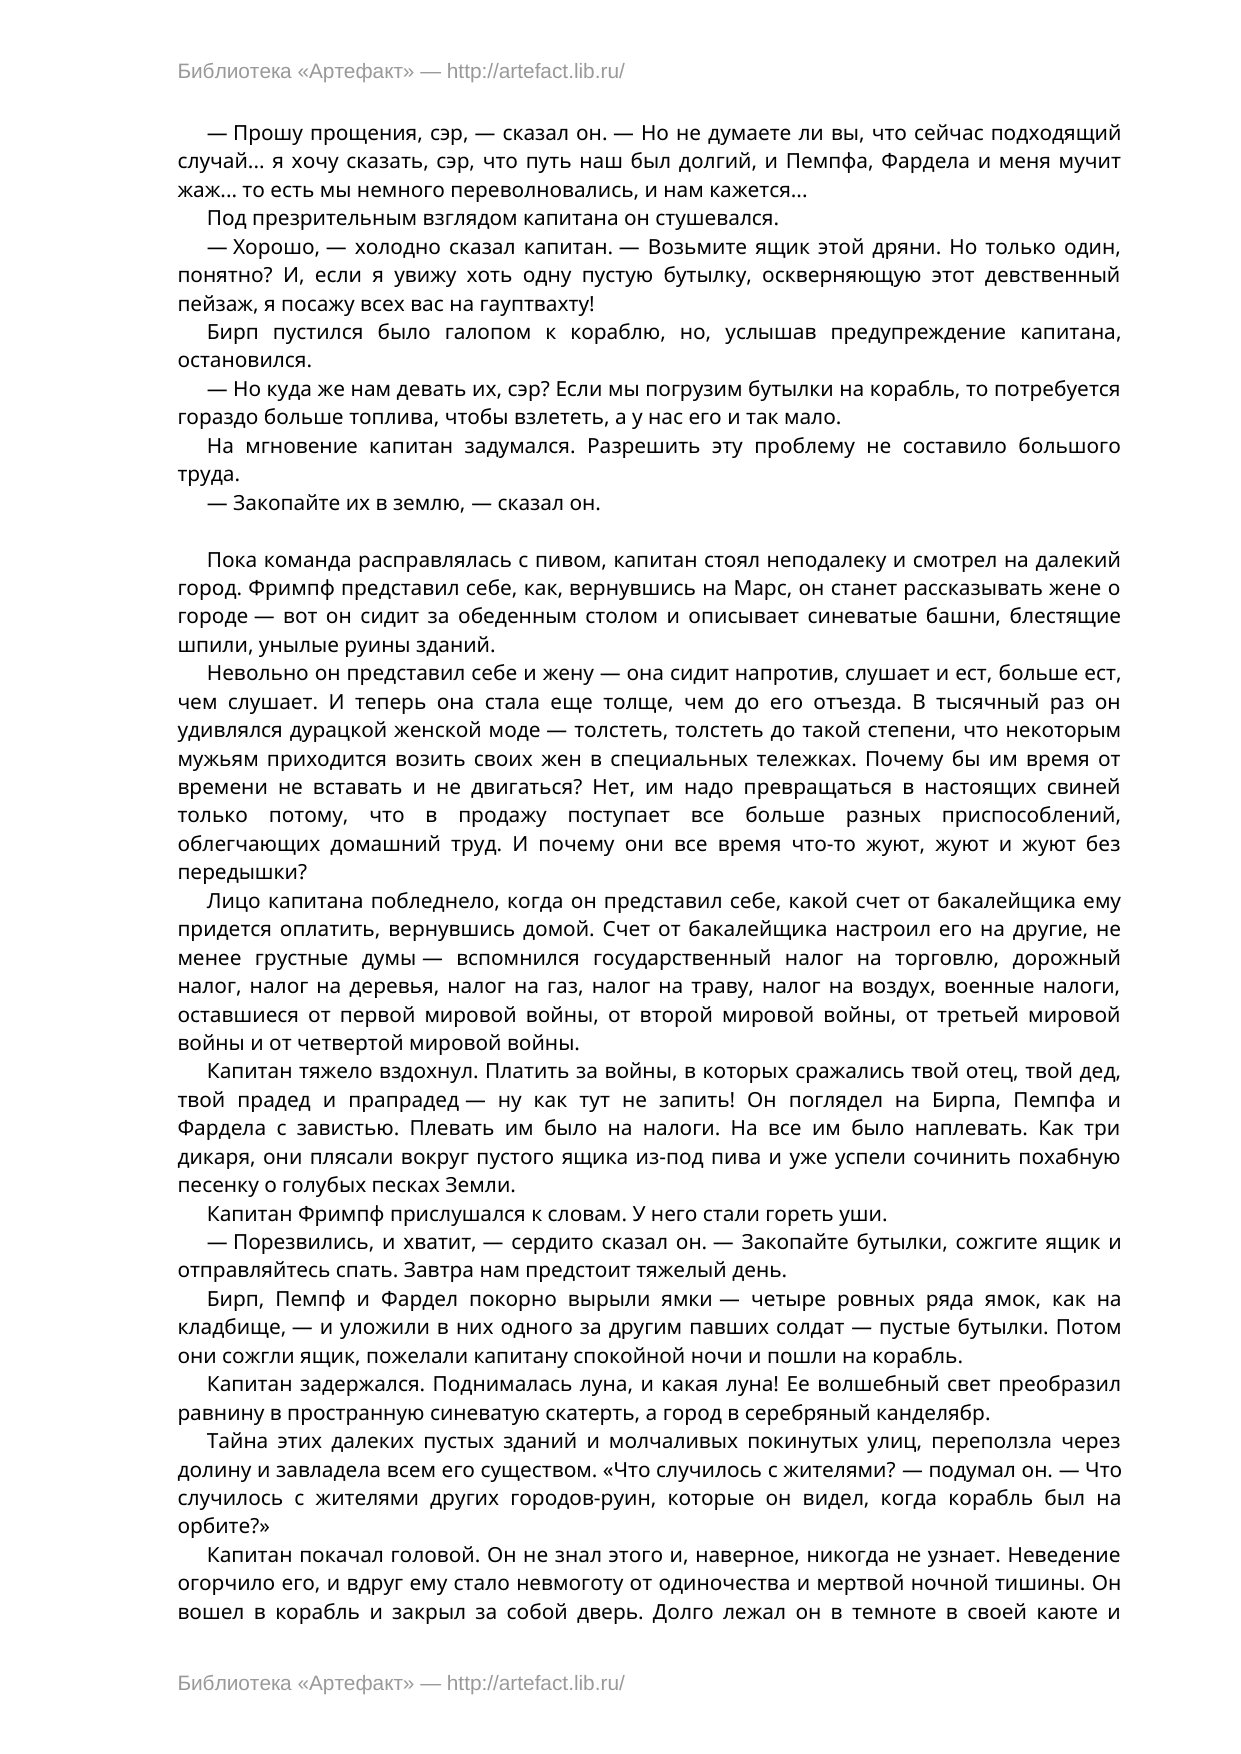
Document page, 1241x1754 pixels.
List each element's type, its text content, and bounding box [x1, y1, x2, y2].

text Бирп, Пемпф и Фардел покорно вырыли ямки — четыре ровных ряда ямок, как на кладбище, — и уложили в них одного за другим павших солдат — пустые бутылки. Потом они сожгли ящик, пожелали капитану спокойной ночи и пошли на корабль. [177, 1284, 1122, 1369]
text Под презрительным взглядом капитана он стушевался. [177, 203, 1122, 232]
text На мгновение капитан задумался. Разрешить эту проблему не составило большого труда. [177, 431, 1122, 488]
text Лицо капитана побледнело, когда он представил себе, какой счет от бакалейщика ему придется оплатить, вернувшись домой. Счет от бакалейщика настроил его на другие, не менее грустные думы — вспомнился государственный налог на торговлю, дорожный налог, налог на деревья, налог на газ, налог на траву, налог на воздух, военные налоги, оставшиеся от первой мировой войны, от второй мировой войны, от третьей мировой войны и от четвертой мировой войны. [177, 886, 1122, 1057]
text Тайна этих далеких пустых зданий и молчаливых покинутых улиц, переползла через долину и завладела всем его существом. «Что случилось с жителями? — подумал он. — Что случилось с жителями других городов-руин, которые он видел, когда корабль был на орбите?» [177, 1426, 1122, 1540]
text Капитан тяжело вздохнул. Платить за войны, в которых сражались твой отец, твой дед, твой прадед и прапрадед — ну как тут не запить! Он поглядел на Бирпа, Пемпфа и Фардела с завистью. Плевать им было на налоги. На все им было наплевать. Как три дикаря, они плясали вокруг пустого ящика из-под пива и уже успели сочинить похабную песенку о голубых песках Земли. [177, 1057, 1122, 1199]
text Бирп пустился было галопом к кораблю, но, услышав предупреждение капитана, остановился. [177, 317, 1122, 374]
text Капитан задержался. Поднималась луна, и какая луна! Ее волшебный свет преобразил равнину в пространную синеватую скатерть, а город в серебряный канделябр. [177, 1369, 1122, 1426]
text Невольно он представил себе и жену — она сидит напротив, слушает и ест, больше ест, чем слушает. И теперь она стала еще толще, чем до его отъезда. В тысячный раз он удивлялся дурацкой женской моде — толстеть, толстеть до такой степени, что некоторым мужьям приходится возить своих жен в специальных тележках. Почему бы им время от времени не вставать и не двигаться? Нет, им надо превращаться в настоящих свиней только потому, что в продажу поступает все больше разных приспособлений, облегчающих домашний труд. И почему они все время что-то жуют, жуют и жуют без передышки? [177, 658, 1122, 886]
text — Закопайте их в землю, — сказал он. [177, 488, 1122, 516]
text — Прошу прощения, сэр, — сказал он. — Но не думаете ли вы, что сейчас подходящий случай... я хочу сказать, сэр, что путь наш был долгий, и Пемпфа, Фардела и меня мучит жаж... то есть мы немного переволновались, и нам кажется... [177, 118, 1122, 203]
text — Но куда же нам девать их, сэр? Если мы погрузим бутылки на корабль, то потребуется гораздо больше топлива, чтобы взлететь, а у нас его и так мало. [177, 374, 1122, 431]
text — Хорошо, — холодно сказал капитан. — Возьмите ящик этой дряни. Но только один, понятно? И, если я увижу хоть одну пустую бутылку, оскверняющую этот девственный пейзаж, я посажу всех вас на гауптвахту! [177, 232, 1122, 317]
text Капитан Фримпф прислушался к словам. У него стали гореть уши. [177, 1199, 1122, 1227]
text — Порезвились, и хватит, — сердито сказал он. — Закопайте бутылки, сожгите ящик и отправляйтесь спать. Завтра нам предстоит тяжелый день. [177, 1227, 1122, 1284]
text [177, 1540, 1122, 1625]
text Пока команда расправлялась с пивом, капитан стоял неподалеку и смотрел на далекий город. Фримпф представил себе, как, вернувшись на Марс, он станет рассказывать жене о городе — вот он сидит за обеденным столом и описывает синеватые башни, блестящие шпили, унылые руины зданий. [177, 545, 1122, 658]
